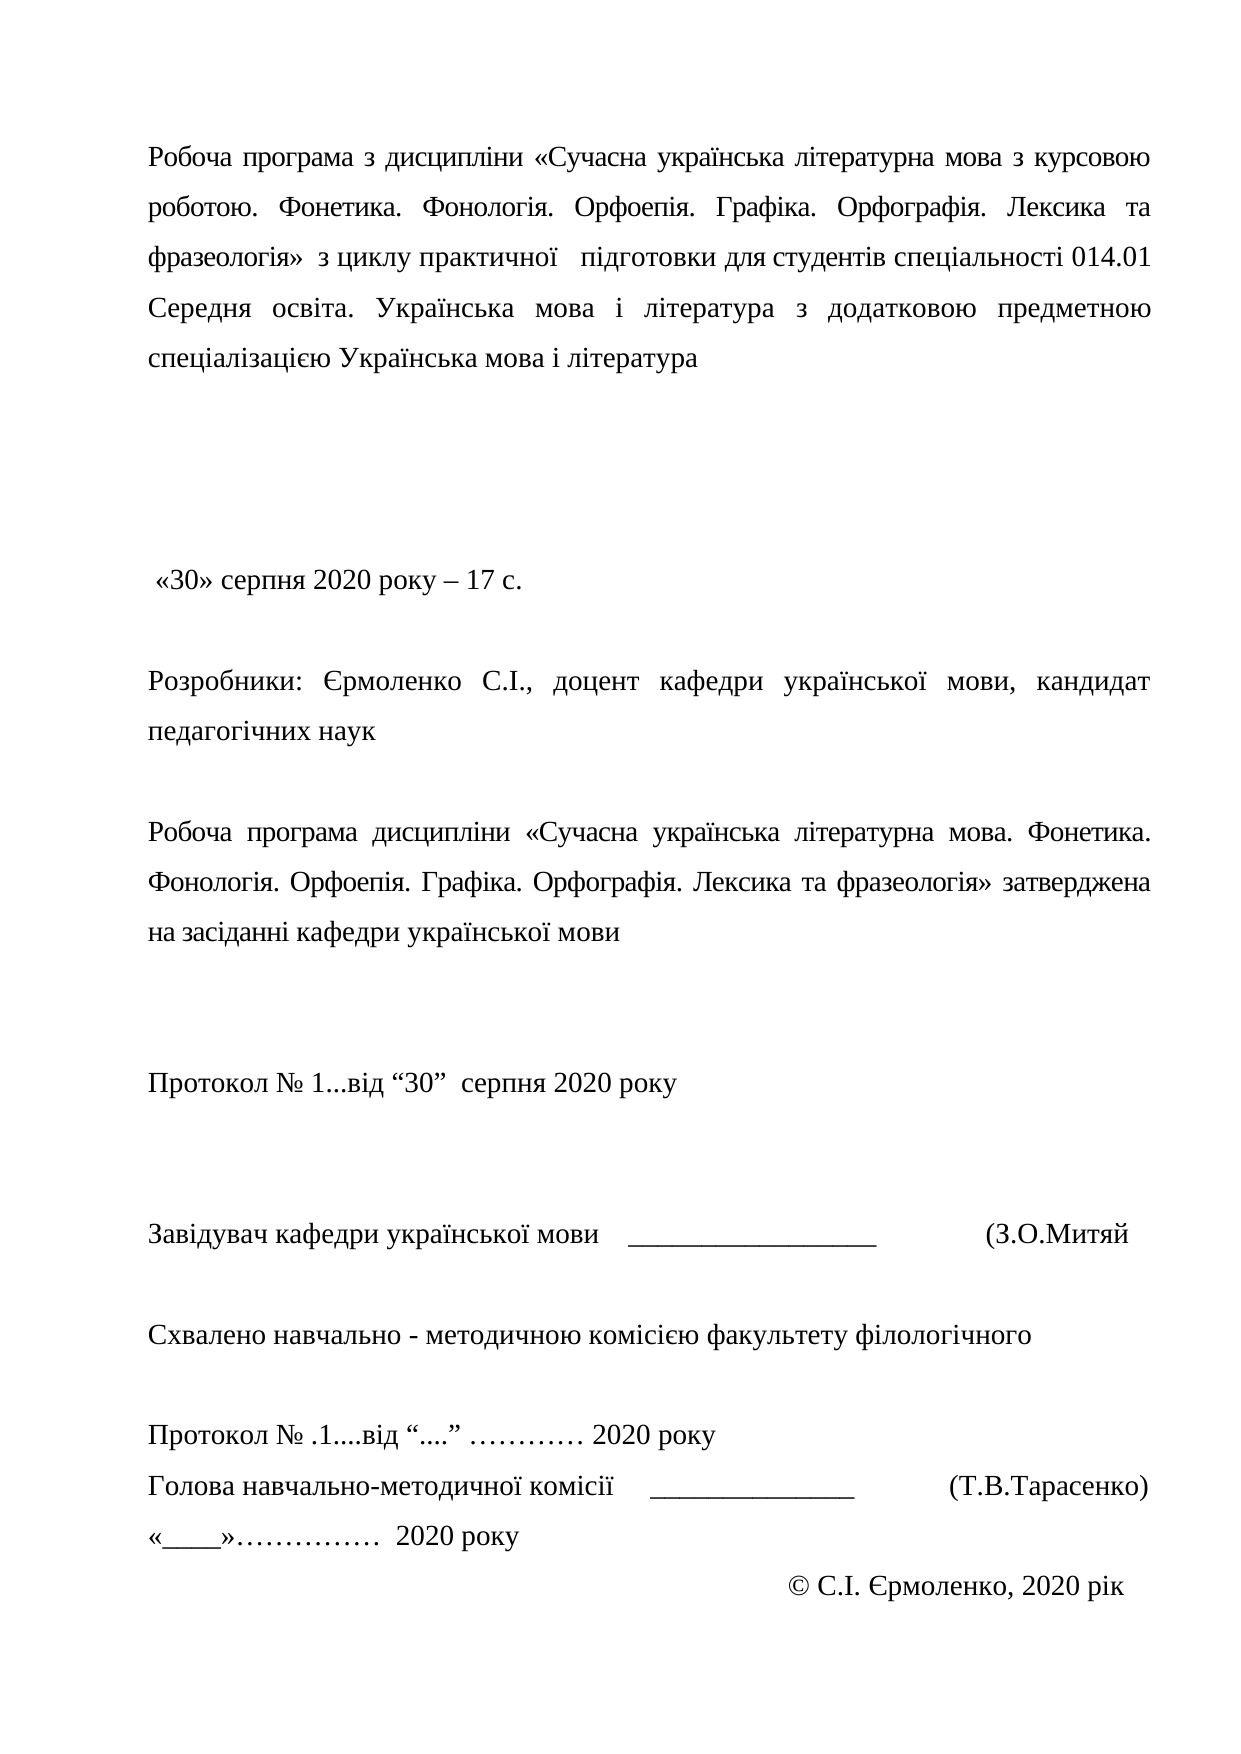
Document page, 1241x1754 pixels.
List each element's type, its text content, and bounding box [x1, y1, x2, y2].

text Робоча програма дисципліни «Сучасна українська літературна мова. Фонетика. Фонологія. Орфоепія. Графіка. Орфографія. Лексика та фразеологія» затверджена на засіданні кафедри української мови [148, 814, 1152, 948]
text «____»…………… 2020 року [148, 1518, 1152, 1552]
text «30» серпня 2020 року – 17 с. [148, 562, 1152, 596]
text Завідувач кафедри української мови _________________ (З.О.Митяй [148, 1216, 1152, 1250]
text Схвалено навчально - методичною комісією факультету філологічного [148, 1317, 1152, 1350]
text Протокол № .1....від “....” ………… 2020 року [148, 1417, 1152, 1451]
text Голова навчально-методичної комісії ______________ (Т.В.Тарасенко) [148, 1468, 1152, 1501]
text Розробники: Єрмоленко С.І., доцент кафедри української мови, кандидат педагогічних наук [148, 663, 1152, 747]
text © С.І. Єрмоленко, 2020 рік [148, 1568, 1152, 1602]
text Робоча програма з дисципліни «Сучасна українська літературна мова з курсовою роботою. Фонетика. Фонологія. Орфоепія. Графіка. Орфографія. Лексика та фразеологія» з циклу практичної підготовки для студентів спеціальності 014.01 Середня освіта. Українська мова і література з додатковою предметною спеціалізацією Українська мова і література [148, 139, 1152, 374]
text Протокол № 1...від “30” серпня 2020 року [148, 1065, 1152, 1099]
